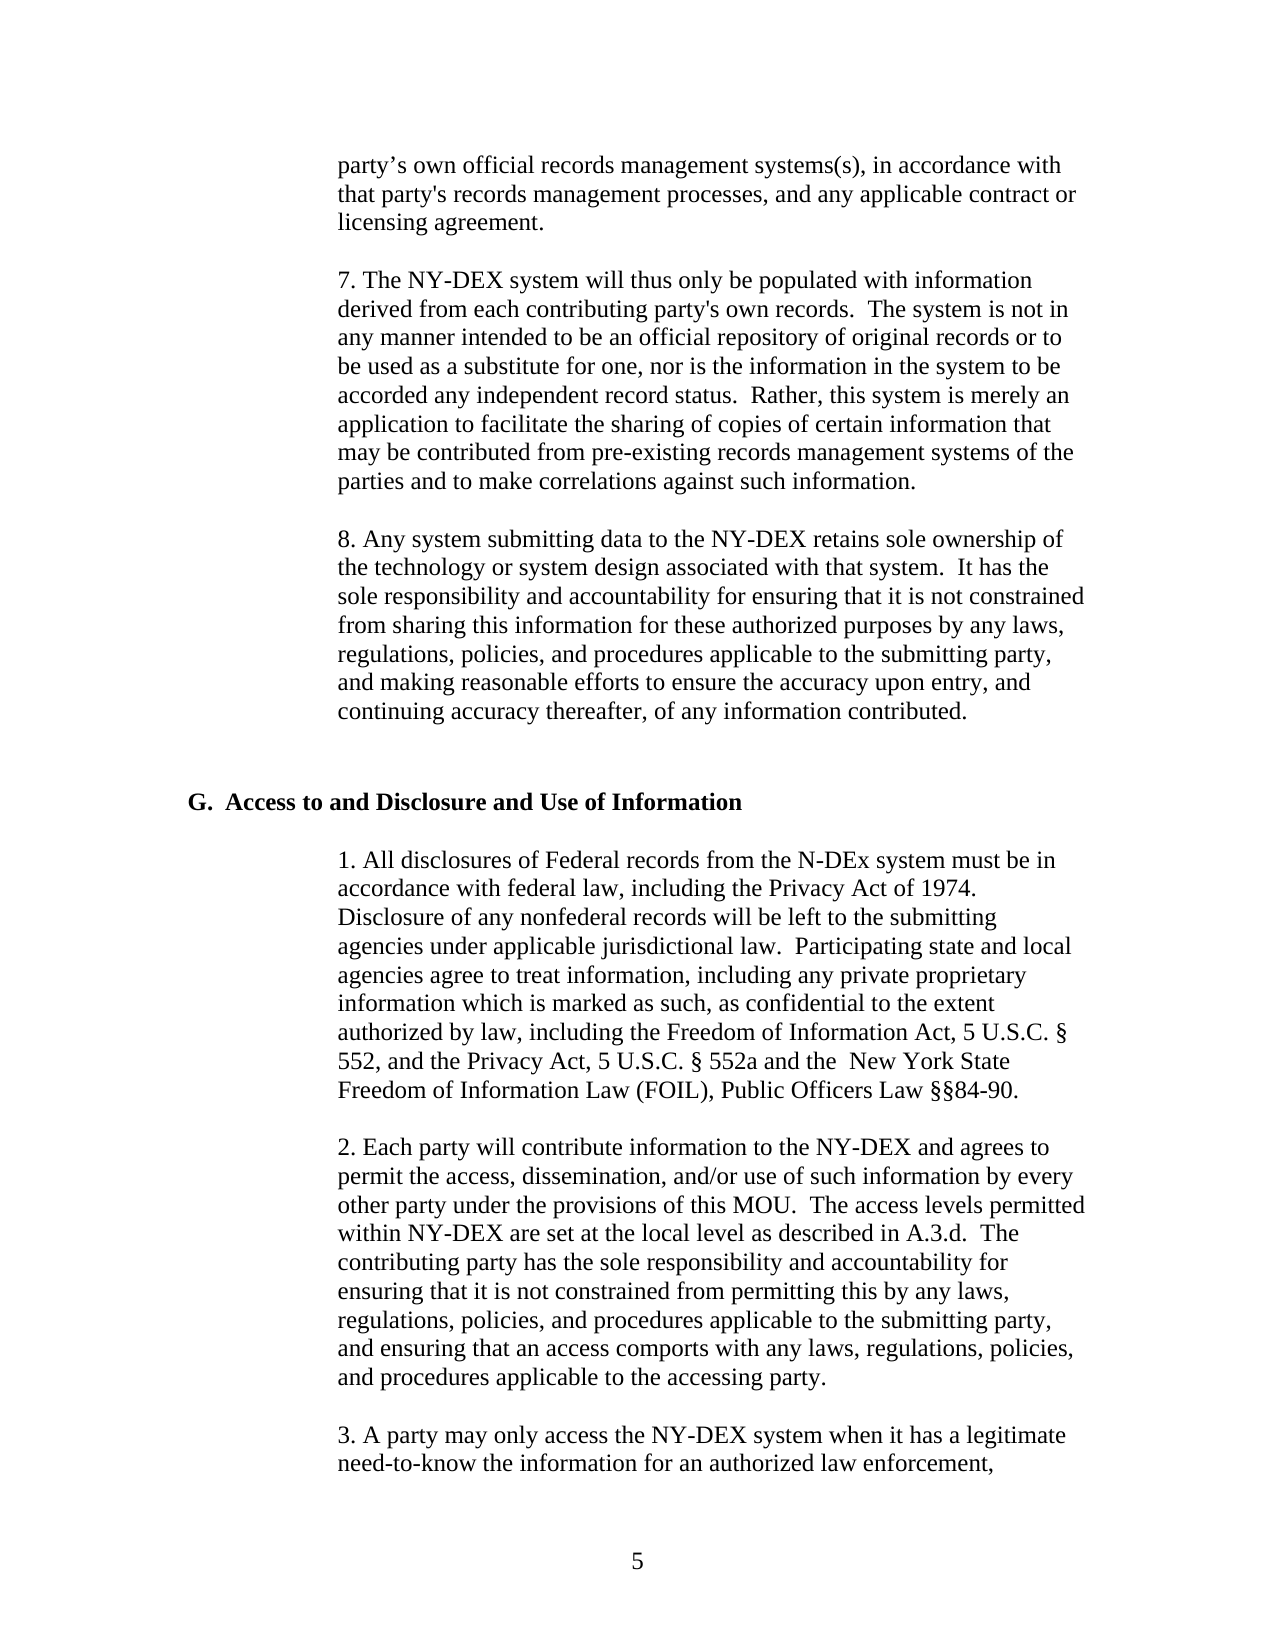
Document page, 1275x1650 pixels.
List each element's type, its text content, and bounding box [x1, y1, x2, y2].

text 2. Each party will contribute information to the NY-DEX and agrees to permit the access, dissemination, and/or use of such information by every other party under the provisions of this MOU. The access levels permitted within NY-DEX are set at the local level as described in A.3.d. The contributing party has the sole responsibility and accountability for ensuring that it is not constrained from permitting this by any laws, regulations, policies, and procedures applicable to the submitting party, and ensuring that an access comports with any laws, regulations, policies, and procedures applicable to the accessing party. [337, 1132, 1087, 1391]
text 8. Any system submitting data to the NY-DEX retains sole ownership of the technology or system design associated with that system. It has the sole responsibility and accountability for ensuring that it is not constrained from sharing this information for these authorized purposes by any laws, regulations, policies, and procedures applicable to the submitting party, and making reasonable efforts to ensure the accuracy upon entry, and continuing accuracy thereafter, of any information contributed. [337, 524, 1087, 725]
list Access to and Disclosure and Use of Information [187, 787, 1087, 816]
text 1. All disclosures of Federal records from the N-DEx system must be in accordance with federal law, including the Privacy Act of 1974. Disclosure of any nonfederal records will be left to the submitting agencies under applicable jurisdictional law. Participating state and local agencies agree to treat information, including any private proprietary information which is marked as such, as confidential to the extent authorized by law, including the Freedom of Information Act, 5 U.S.C. § 552, and the Privacy Act, 5 U.S.C. § 552a and the New York State Freedom of Information Law (FOIL), Public Officers Law §§84-90. [337, 845, 1087, 1103]
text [337, 1420, 1087, 1477]
text 7. The NY-DEX system will thus only be populated with information derived from each contributing party's own records. The system is not in any manner intended to be an official repository of original records or to be used as a substitute for one, nor is the information in the system to be accorded any independent record status. Rather, this system is merely an application to facilitate the sharing of copies of certain information that may be contributed from pre-existing records management systems of the parties and to make correlations against such information. [337, 265, 1087, 495]
text party’s own official records management systems(s), in accordance with that party's records management processes, and any applicable contract or licensing agreement. [337, 150, 1087, 236]
